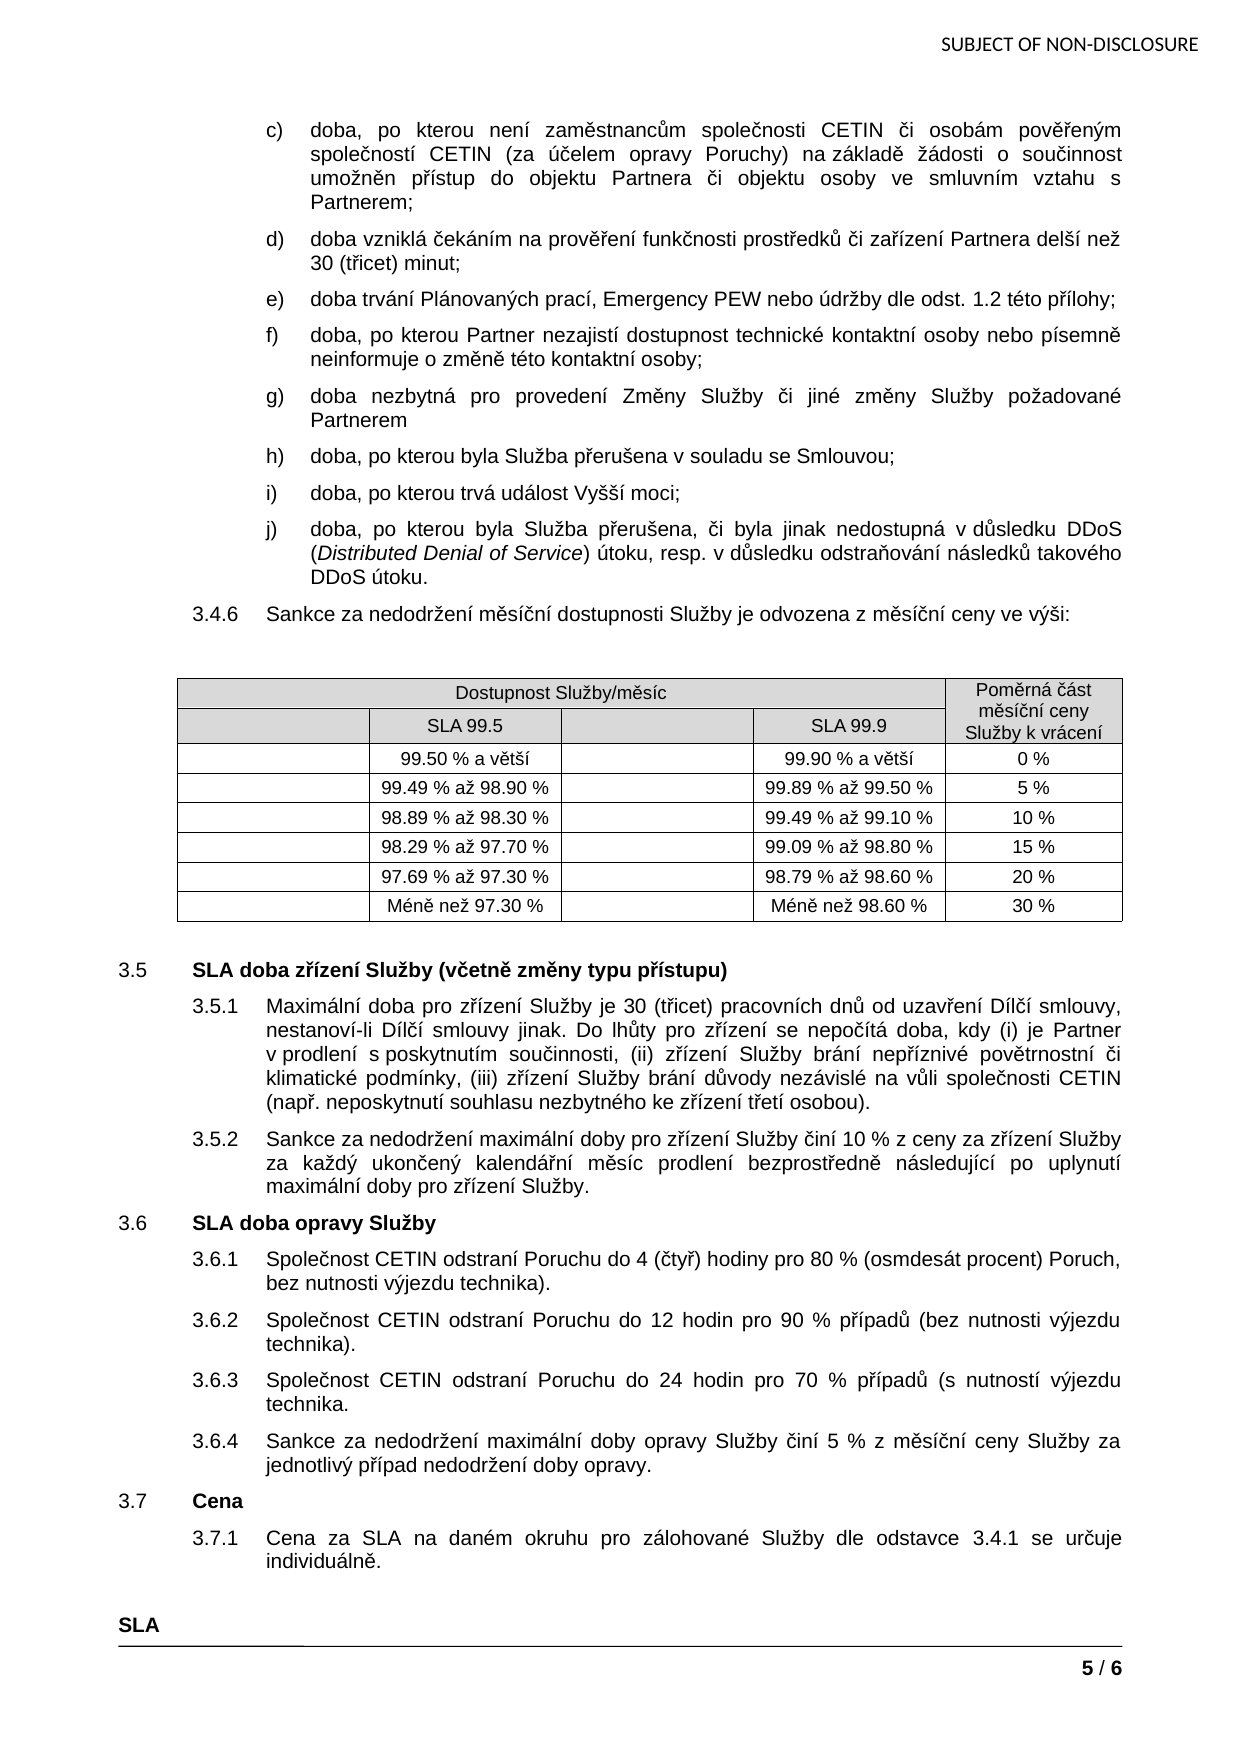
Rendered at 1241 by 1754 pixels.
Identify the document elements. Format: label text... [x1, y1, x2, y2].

table_cell 20 % [946, 863, 1122, 891]
list doba, po kterou byla Služba přerušena, či byla jinak nedostupná v důsledku DDoS (Distributed Denial of Service) útoku, resp. v důsledku odstraňování následků takového DDoS útoku. [266, 517, 1122, 589]
table_cell 15 % [946, 833, 1122, 861]
table_cell [562, 892, 753, 921]
list doba, po kterou trvá událost Vyšší moci; [266, 481, 1122, 504]
list doba, po kterou byla Služba přerušena v souladu se Smlouvou; [266, 444, 1122, 468]
table_cell [178, 774, 369, 802]
text SLA doba zřízení Služby (včetně změny typu přístupu) [118, 958, 1122, 982]
table_cell 97.69 % až 97.30 % [370, 863, 561, 891]
table_cell 99.89 % až 99.50 % [754, 774, 945, 802]
table_cell 99.50 % a větší [370, 744, 561, 773]
table_cell [562, 863, 753, 891]
table_cell [178, 744, 369, 773]
list doba nezbytná pro provedení Změny Služby či jiné změny Služby požadované Partnerem [266, 384, 1122, 432]
table_cell 98.29 % až 97.70 % [370, 833, 561, 861]
table_header Dostupnost Služby/měsíc [178, 679, 945, 707]
table_cell 10 % [946, 803, 1122, 832]
table_cell [562, 774, 753, 802]
table_cell 5 % [946, 774, 1122, 802]
list Společnost CETIN odstraní Poruchu do 12 hodin pro 90 % případů (bez nutnosti výjezdu technika). [192, 1308, 1122, 1356]
list Sankce za nedodržení maximální doby pro zřízení Služby činí 10 % z ceny za zřízení Služby za každý ukončený kalendářní měsíc prodlení bezprostředně následující po uplynutí maximální doby pro zřízení Služby. [192, 1126, 1122, 1198]
list doba vzniklá čekáním na prověření funkčnosti prostředků či zařízení Partnera delší než 30 (třicet) minut; [266, 226, 1122, 274]
table_cell [178, 803, 369, 832]
table_cell 99.09 % až 98.80 % [754, 833, 945, 861]
table_cell [562, 709, 753, 743]
table_cell 98.89 % až 98.30 % [370, 803, 561, 832]
table_cell 99.49 % až 99.10 % [754, 803, 945, 832]
list doba trvání Plánovaných prací, Emergency PEW nebo údržby dle odst. 1.2 této přílohy; [266, 287, 1122, 311]
table_cell 99.90 % a větší [754, 744, 945, 773]
text Cena [118, 1489, 1122, 1513]
list Sankce za nedodržení maximální doby opravy Služby činí 5 % z měsíční ceny Služby za jednotlivý případ nedodržení doby opravy. [192, 1428, 1122, 1476]
table_header Poměrná část měsíční ceny Služby k vrácení [946, 679, 1122, 743]
list Maximální doba pro zřízení Služby je 30 (třicet) pracovních dnů od uzavření Dílčí smlouvy, nestanoví-li Dílčí smlouvy jinak. Do lhůty pro zřízení se nepočítá doba, kdy (i) je Partner v prodlení s poskytnutím součinnosti, (ii) zřízení Služby brání nepříznivé povětrnostní či klimatické podmínky, (iii) zřízení Služby brání důvody nezávislé na vůli společnosti CETIN (např. neposkytnutí souhlasu nezbytného ke zřízení třetí osobou). [192, 994, 1122, 1114]
table_cell [562, 744, 753, 773]
table_cell [178, 892, 369, 921]
table_cell [178, 863, 369, 891]
table_cell Méně než 98.60 % [754, 892, 945, 921]
list Cena za SLA na daném okruhu pro zálohované Služby dle odstavce 3.4.1 se určuje individuálně. [192, 1525, 1122, 1573]
list Sankce za nedodržení měsíční dostupnosti Služby je odvozena z měsíční ceny ve výši: [192, 601, 1122, 625]
table_cell [562, 833, 753, 861]
table_cell [562, 803, 753, 832]
list doba, po kterou Partner nezajistí dostupnost technické kontaktní osoby nebo písemně neinformuje o změně této kontaktní osoby; [266, 323, 1122, 371]
table_cell [178, 833, 369, 861]
table_cell 99.49 % až 98.90 % [370, 774, 561, 802]
table_cell [178, 709, 369, 743]
table_cell SLA 99.5 [370, 709, 561, 743]
table_cell 30 % [946, 892, 1122, 921]
table_cell 98.79 % až 98.60 % [754, 863, 945, 891]
table_cell Méně než 97.30 % [370, 892, 561, 921]
text SLA doba opravy Služby [118, 1211, 1122, 1235]
list Společnost CETIN odstraní Poruchu do 4 (čtyř) hodiny pro 80 % (osmdesát procent) Poruch, bez nutnosti výjezdu technika). [192, 1247, 1122, 1295]
list Společnost CETIN odstraní Poruchu do 24 hodin pro 70 % případů (s nutností výjezdu technika. [192, 1368, 1122, 1416]
table_cell 0 % [946, 744, 1122, 773]
table_cell SLA 99.9 [754, 709, 945, 743]
list doba, po kterou není zaměstnancům společnosti CETIN či osobám pověřeným společností CETIN (za účelem opravy Poruchy) na základě žádosti o součinnost umožněn přístup do objektu Partnera či objektu osoby ve smluvním vztahu s Partnerem; [266, 118, 1122, 214]
